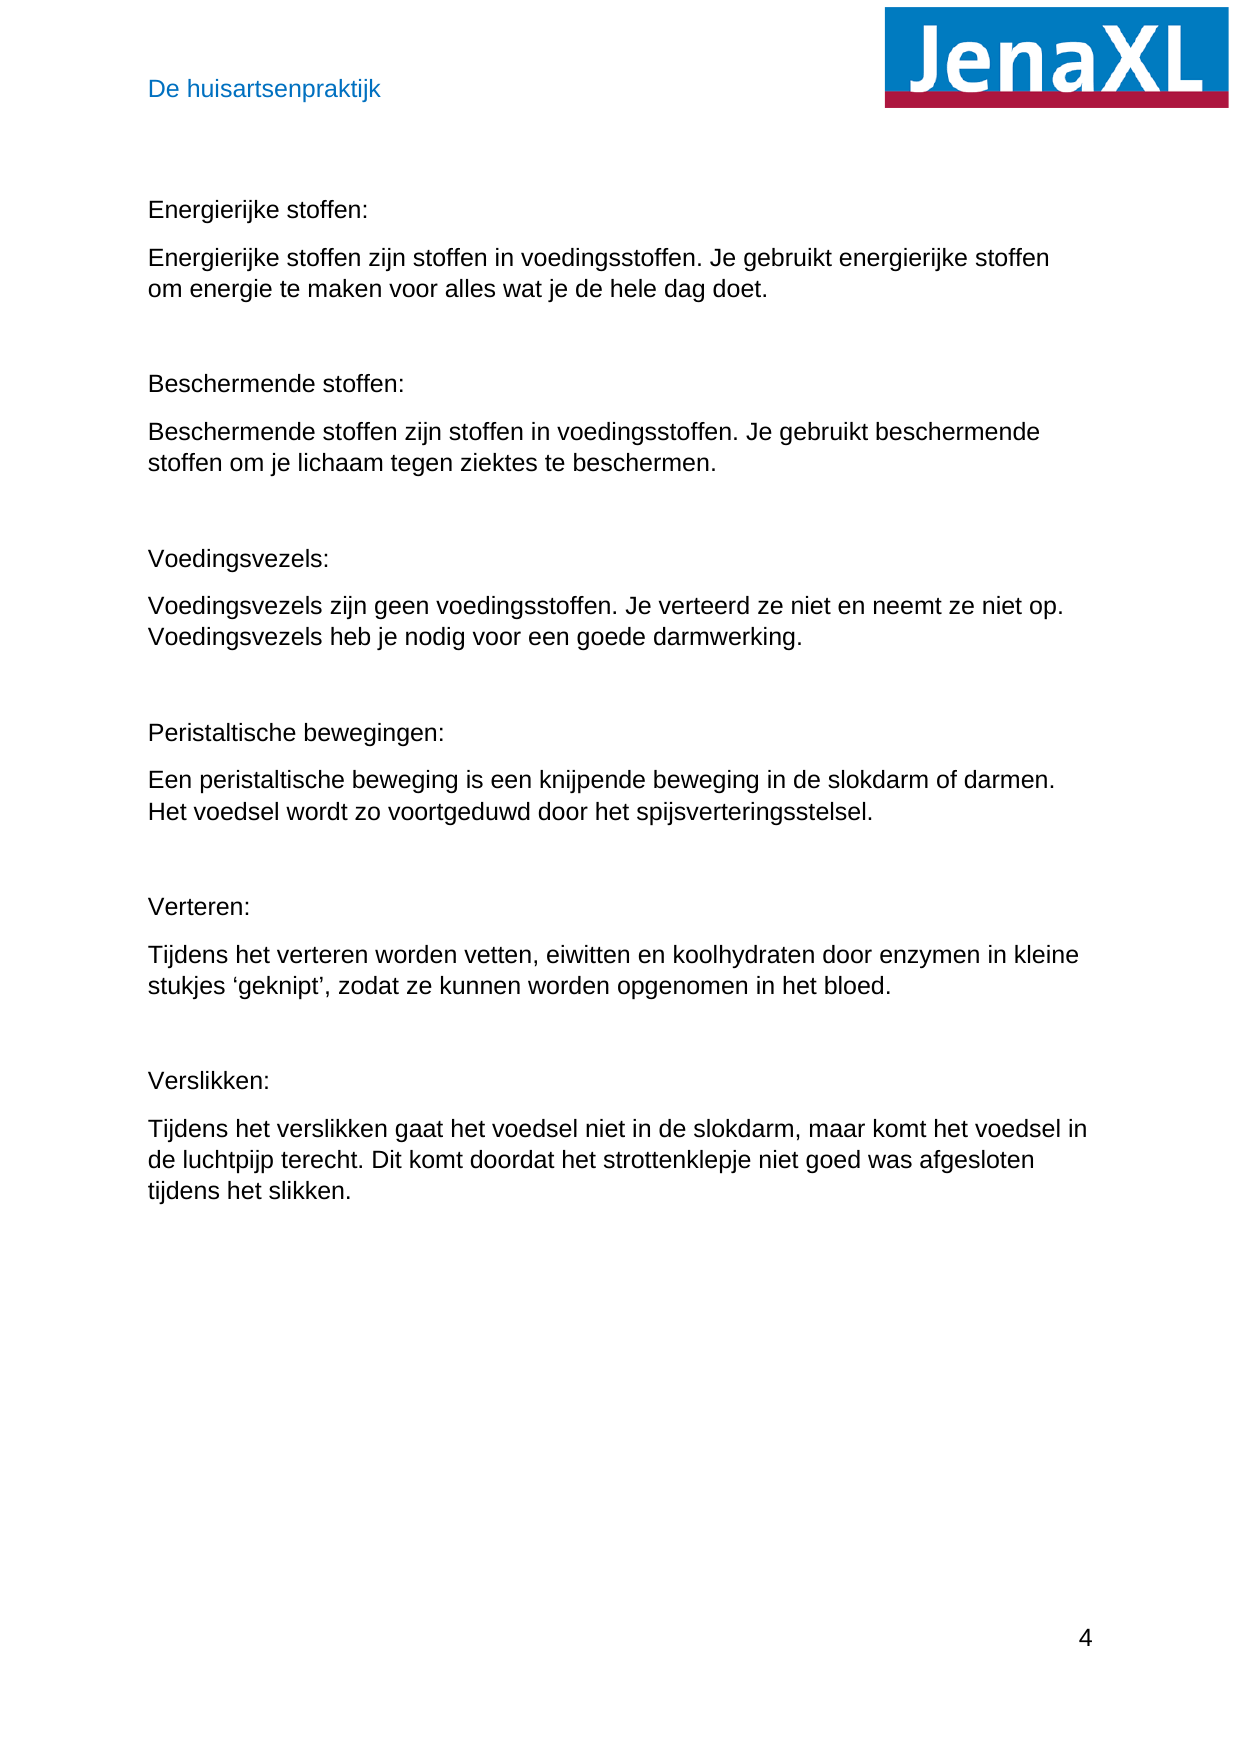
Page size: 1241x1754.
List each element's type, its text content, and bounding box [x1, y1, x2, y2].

text Een peristaltische beweging is een knijpende beweging in de slokdarm of darmen. Het voedsel wordt zo voortgeduwd door het spijsverteringsstelsel. [148, 766, 1093, 825]
text Verteren: [148, 892, 1093, 921]
text Beschermende stoffen: [148, 369, 1093, 398]
text Tijdens het verslikken gaat het voedsel niet in de slokdarm, maar komt het voedsel in de luchtpijp terecht. Dit komt doordat het strottenklepje niet goed was afgesloten tijdens het slikken. [148, 1114, 1093, 1205]
text Voedingsvezels zijn geen voedingsstoffen. Je verteerd ze niet en neemt ze niet op. Voedingsvezels heb je nodig voor een goede darmwerking. [148, 591, 1093, 651]
text Voedingsvezels: [148, 544, 1093, 572]
picture [884, 7, 1229, 108]
text Energierijke stoffen: [148, 195, 1093, 224]
text Tijdens het verteren worden vetten, eiwitten en koolhydraten door enzymen in kleine stukjes ‘geknipt’, zodat ze kunnen worden opgenomen in het bloed. [148, 940, 1093, 999]
text Peristaltische bewegingen: [148, 718, 1093, 747]
text Verslikken: [148, 1066, 1093, 1095]
text Beschermende stoffen zijn stoffen in voedingsstoffen. Je gebruikt beschermende stoffen om je lichaam tegen ziektes te beschermen. [148, 417, 1093, 477]
text Energierijke stoffen zijn stoffen in voedingsstoffen. Je gebruikt energierijke stoffen om energie te maken voor alles wat je de hele dag doet. [148, 243, 1093, 303]
